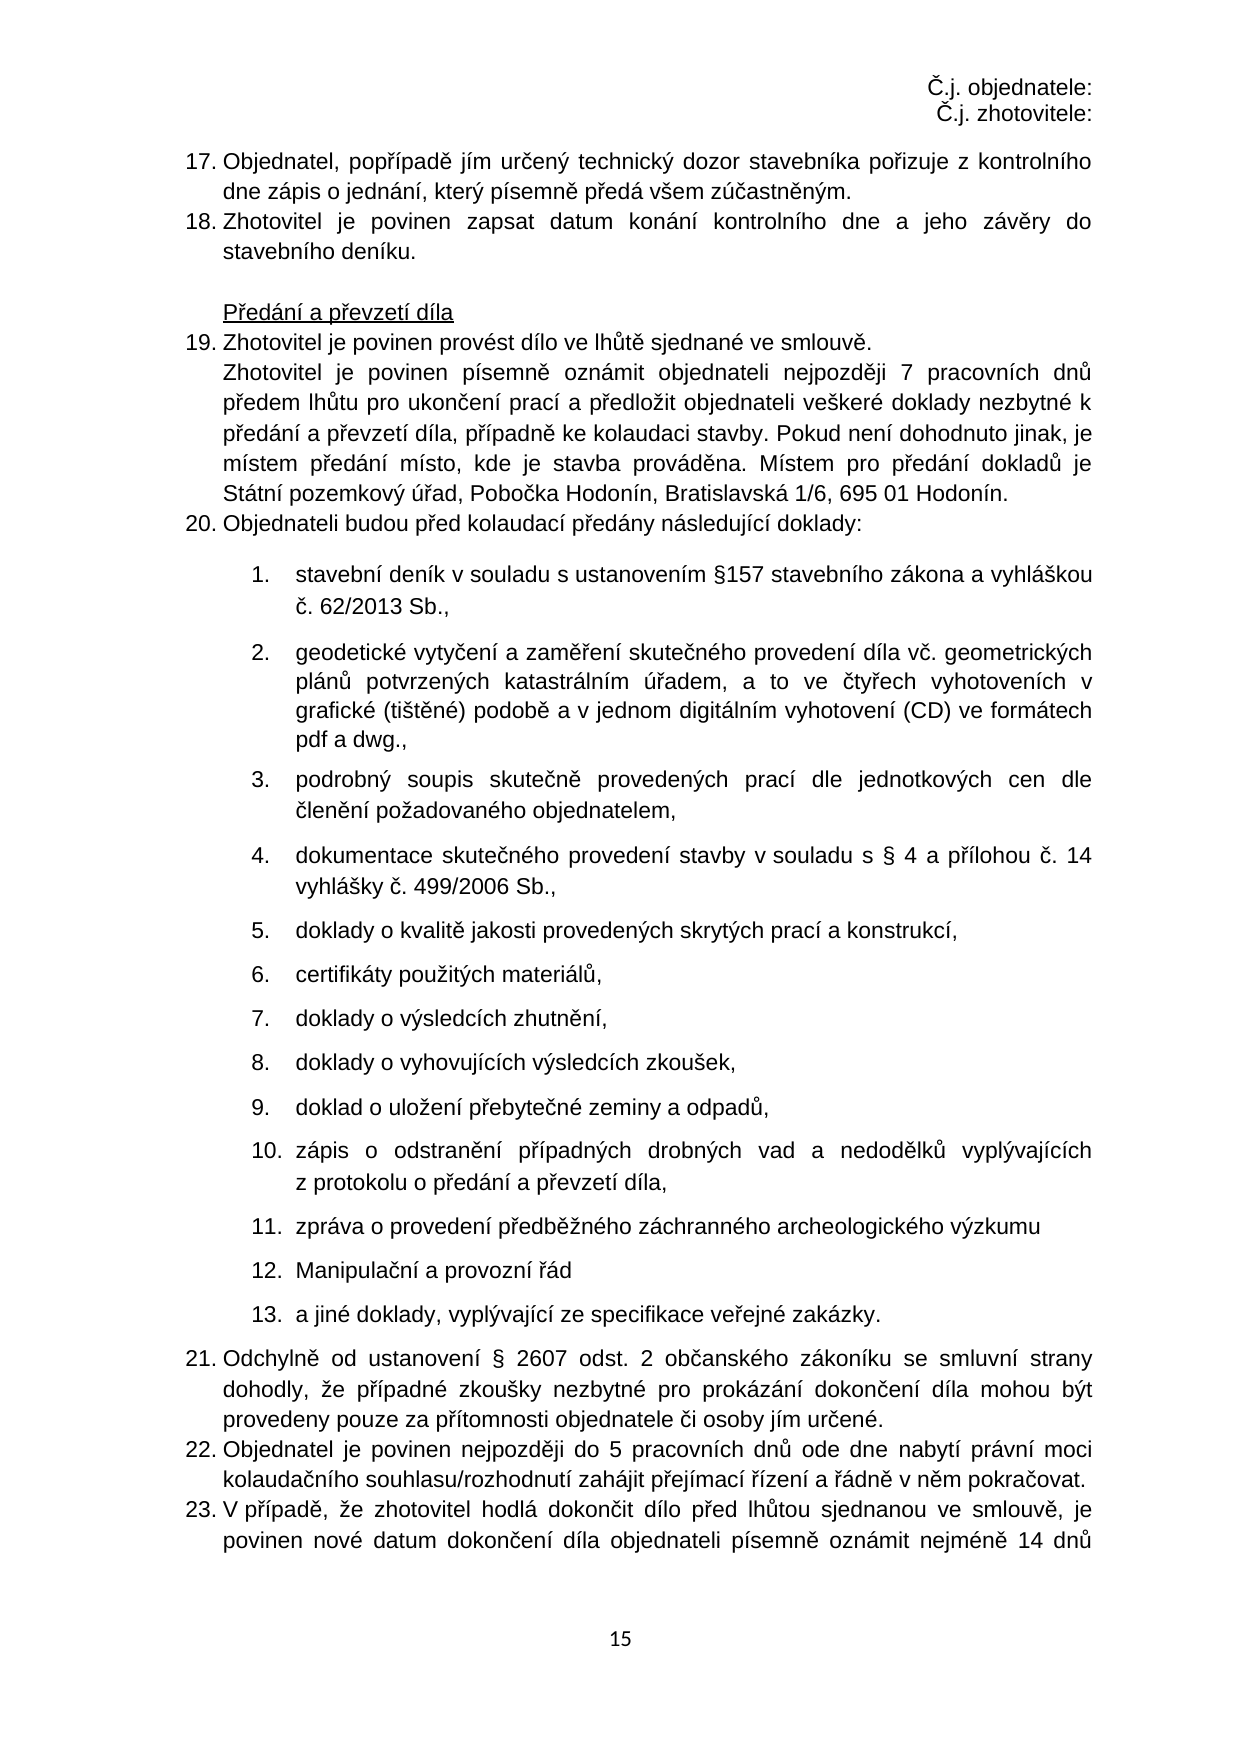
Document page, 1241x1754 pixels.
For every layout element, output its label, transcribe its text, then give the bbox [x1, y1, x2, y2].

list podrobný soupis skutečně provedených prací dle jednotkových cen dle členění požadovaného objednatelem, [251, 766, 1093, 824]
list Objednatel, popřípadě jím určený technický dozor stavebníka pořizuje z kontrolního dne zápis o jednání, který písemně předá všem zúčastněným. [185, 148, 1093, 204]
list zápis o odstranění případných drobných vad a nedodělků vyplývajících z protokolu o předání a převzetí díla, [251, 1137, 1093, 1195]
list Zhotovitel je povinen písemně oznámit objednateli nejpozději 7 pracovních dnů předem lhůtu pro ukončení prací a předložit objednateli veškeré doklady nezbytné k předání a převzetí díla, případně ke kolaudaci stavby. Pokud není dohodnuto jinak, je místem předání místo, kde je stavba prováděna. Místem pro předání dokladů je Státní pozemkový úřad, Pobočka Hodonín, Bratislavská 1/6, 695 01 Hodonín. [223, 359, 1093, 506]
list doklad o uložení přebytečné zeminy a odpadů, [251, 1093, 1093, 1120]
list Manipulační a provozní řád [251, 1257, 1093, 1283]
list Objednatel je povinen nejpozději do 5 pracovních dnů ode dne nabytí právní moci kolaudačního souhlasu/rozhodnutí zahájit přejímací řízení a řádně v něm pokračovat. [185, 1436, 1093, 1492]
list certifikáty použitých materiálů, [251, 961, 1093, 988]
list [185, 1496, 1093, 1553]
list zpráva o provedení předběžného záchranného archeologického výzkumu [251, 1213, 1093, 1239]
list Odchylně od ustanovení § 2607 odst. 2 občanského zákoníku se smluvní strany dohodly, že případné zkoušky nezbytné pro prokázání dokončení díla mohou být provedeny pouze za přítomnosti objednatele či osoby jím určené. [185, 1345, 1093, 1432]
list geodetické vytyčení a zaměření skutečného provedení díla vč. geometrických plánů potvrzených katastrálním úřadem, a to ve čtyřech vyhotoveních v grafické (tištěné) podobě a v jednom digitálním vyhotovení (CD) ve formátech pdf a dwg., [251, 637, 1093, 753]
list doklady o výsledcích zhutnění, [251, 1005, 1093, 1032]
list dokumentace skutečného provedení stavby v souladu s § přílohou č. 14 vyhlášky č. 499/2006 Sb., [251, 842, 1093, 899]
list Předání a převzetí díla [223, 299, 1093, 325]
list a jiné doklady, vyplývající ze specifikace veřejné zakázky. [251, 1301, 1093, 1328]
list stavební deník v souladu s ustanovením §157 stavebního zákona a vyhláškou č. 62/2013 Sb., [251, 561, 1093, 619]
list Zhotovitel je povinen zapsat datum konání kontrolního dne a jeho závěry do stavebního deníku. [185, 208, 1093, 264]
list Zhotovitel je povinen provést dílo ve lhůtě sjednané ve smlouvě. [185, 329, 1093, 355]
list doklady o kvalitě jakosti provedených skrytých prací a konstrukcí, [251, 917, 1093, 943]
list doklady o vyhovujících výsledcích zkoušek, [251, 1049, 1093, 1076]
list Objednateli budou před kolaudací předány následující doklady: [185, 510, 1093, 536]
